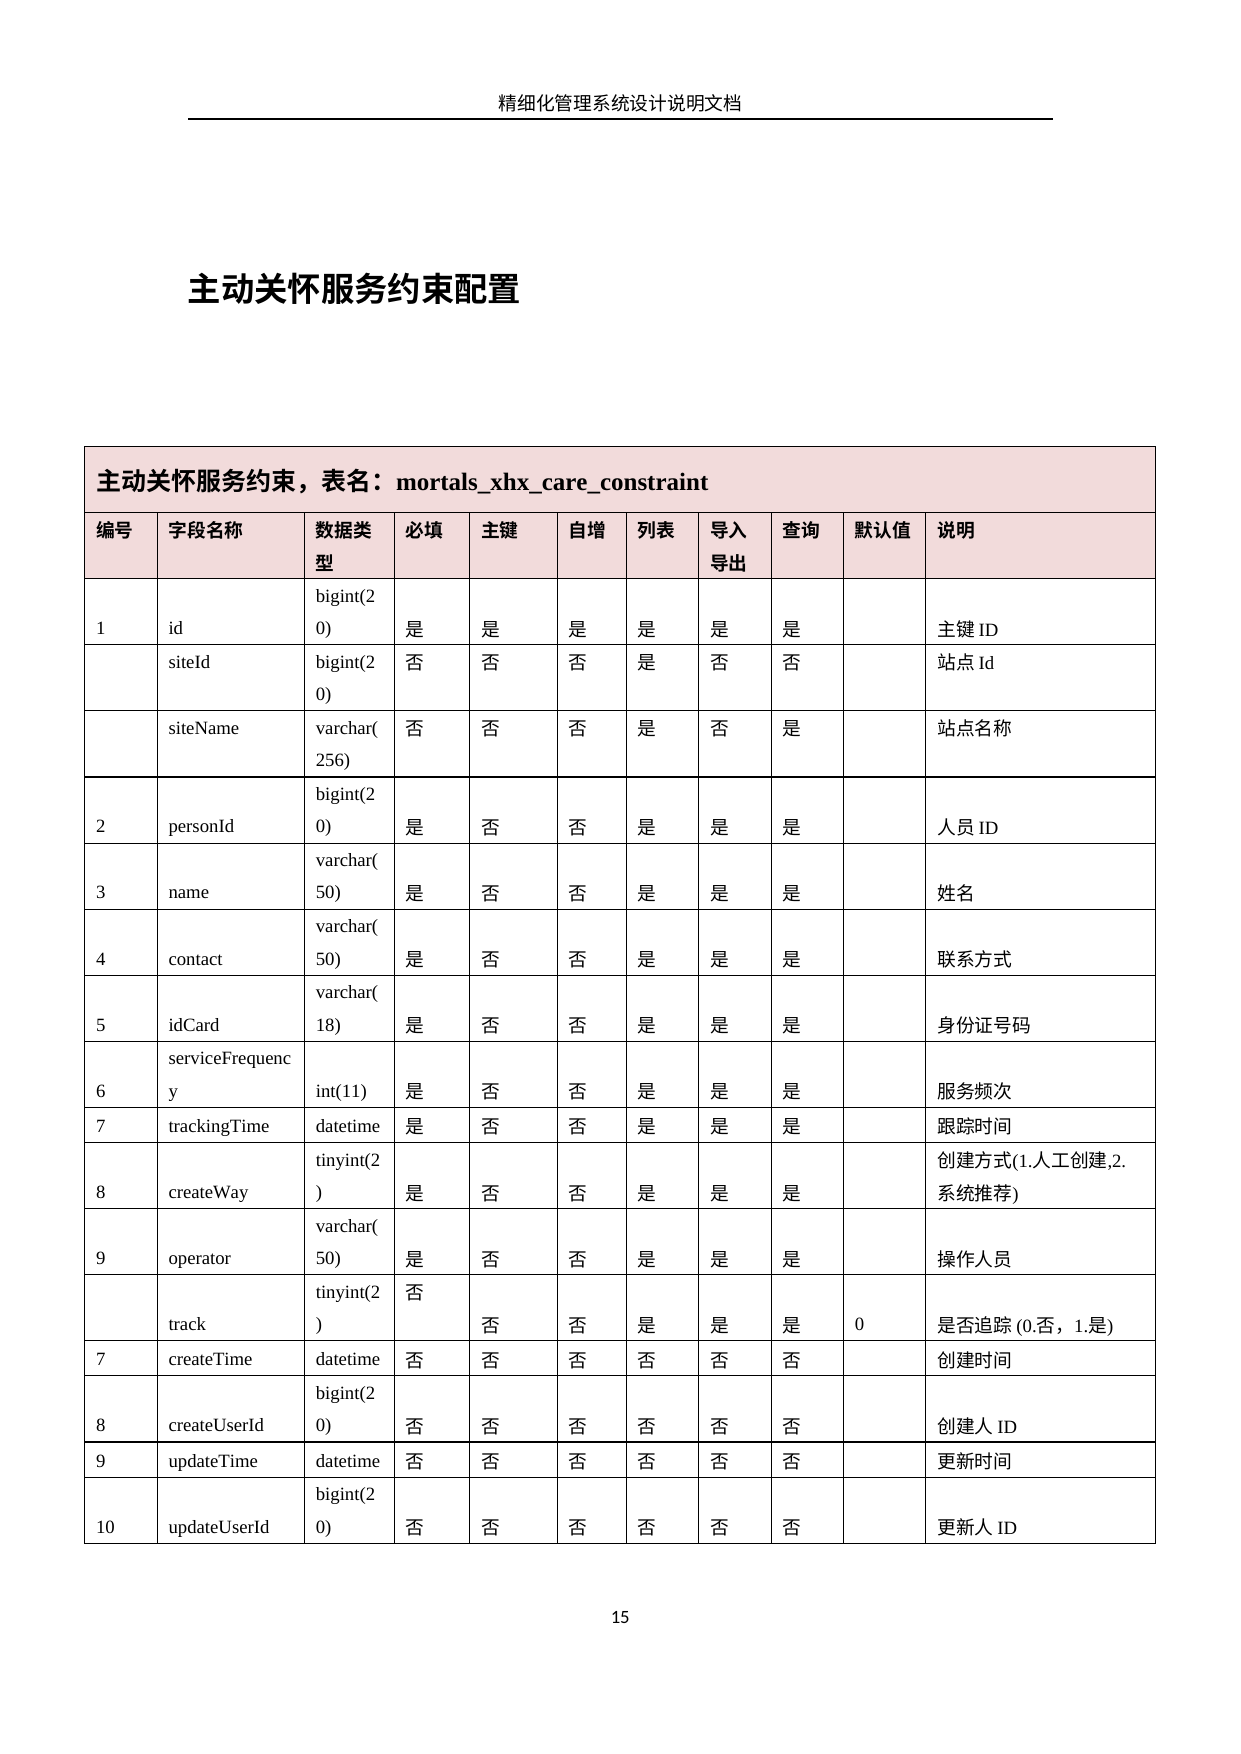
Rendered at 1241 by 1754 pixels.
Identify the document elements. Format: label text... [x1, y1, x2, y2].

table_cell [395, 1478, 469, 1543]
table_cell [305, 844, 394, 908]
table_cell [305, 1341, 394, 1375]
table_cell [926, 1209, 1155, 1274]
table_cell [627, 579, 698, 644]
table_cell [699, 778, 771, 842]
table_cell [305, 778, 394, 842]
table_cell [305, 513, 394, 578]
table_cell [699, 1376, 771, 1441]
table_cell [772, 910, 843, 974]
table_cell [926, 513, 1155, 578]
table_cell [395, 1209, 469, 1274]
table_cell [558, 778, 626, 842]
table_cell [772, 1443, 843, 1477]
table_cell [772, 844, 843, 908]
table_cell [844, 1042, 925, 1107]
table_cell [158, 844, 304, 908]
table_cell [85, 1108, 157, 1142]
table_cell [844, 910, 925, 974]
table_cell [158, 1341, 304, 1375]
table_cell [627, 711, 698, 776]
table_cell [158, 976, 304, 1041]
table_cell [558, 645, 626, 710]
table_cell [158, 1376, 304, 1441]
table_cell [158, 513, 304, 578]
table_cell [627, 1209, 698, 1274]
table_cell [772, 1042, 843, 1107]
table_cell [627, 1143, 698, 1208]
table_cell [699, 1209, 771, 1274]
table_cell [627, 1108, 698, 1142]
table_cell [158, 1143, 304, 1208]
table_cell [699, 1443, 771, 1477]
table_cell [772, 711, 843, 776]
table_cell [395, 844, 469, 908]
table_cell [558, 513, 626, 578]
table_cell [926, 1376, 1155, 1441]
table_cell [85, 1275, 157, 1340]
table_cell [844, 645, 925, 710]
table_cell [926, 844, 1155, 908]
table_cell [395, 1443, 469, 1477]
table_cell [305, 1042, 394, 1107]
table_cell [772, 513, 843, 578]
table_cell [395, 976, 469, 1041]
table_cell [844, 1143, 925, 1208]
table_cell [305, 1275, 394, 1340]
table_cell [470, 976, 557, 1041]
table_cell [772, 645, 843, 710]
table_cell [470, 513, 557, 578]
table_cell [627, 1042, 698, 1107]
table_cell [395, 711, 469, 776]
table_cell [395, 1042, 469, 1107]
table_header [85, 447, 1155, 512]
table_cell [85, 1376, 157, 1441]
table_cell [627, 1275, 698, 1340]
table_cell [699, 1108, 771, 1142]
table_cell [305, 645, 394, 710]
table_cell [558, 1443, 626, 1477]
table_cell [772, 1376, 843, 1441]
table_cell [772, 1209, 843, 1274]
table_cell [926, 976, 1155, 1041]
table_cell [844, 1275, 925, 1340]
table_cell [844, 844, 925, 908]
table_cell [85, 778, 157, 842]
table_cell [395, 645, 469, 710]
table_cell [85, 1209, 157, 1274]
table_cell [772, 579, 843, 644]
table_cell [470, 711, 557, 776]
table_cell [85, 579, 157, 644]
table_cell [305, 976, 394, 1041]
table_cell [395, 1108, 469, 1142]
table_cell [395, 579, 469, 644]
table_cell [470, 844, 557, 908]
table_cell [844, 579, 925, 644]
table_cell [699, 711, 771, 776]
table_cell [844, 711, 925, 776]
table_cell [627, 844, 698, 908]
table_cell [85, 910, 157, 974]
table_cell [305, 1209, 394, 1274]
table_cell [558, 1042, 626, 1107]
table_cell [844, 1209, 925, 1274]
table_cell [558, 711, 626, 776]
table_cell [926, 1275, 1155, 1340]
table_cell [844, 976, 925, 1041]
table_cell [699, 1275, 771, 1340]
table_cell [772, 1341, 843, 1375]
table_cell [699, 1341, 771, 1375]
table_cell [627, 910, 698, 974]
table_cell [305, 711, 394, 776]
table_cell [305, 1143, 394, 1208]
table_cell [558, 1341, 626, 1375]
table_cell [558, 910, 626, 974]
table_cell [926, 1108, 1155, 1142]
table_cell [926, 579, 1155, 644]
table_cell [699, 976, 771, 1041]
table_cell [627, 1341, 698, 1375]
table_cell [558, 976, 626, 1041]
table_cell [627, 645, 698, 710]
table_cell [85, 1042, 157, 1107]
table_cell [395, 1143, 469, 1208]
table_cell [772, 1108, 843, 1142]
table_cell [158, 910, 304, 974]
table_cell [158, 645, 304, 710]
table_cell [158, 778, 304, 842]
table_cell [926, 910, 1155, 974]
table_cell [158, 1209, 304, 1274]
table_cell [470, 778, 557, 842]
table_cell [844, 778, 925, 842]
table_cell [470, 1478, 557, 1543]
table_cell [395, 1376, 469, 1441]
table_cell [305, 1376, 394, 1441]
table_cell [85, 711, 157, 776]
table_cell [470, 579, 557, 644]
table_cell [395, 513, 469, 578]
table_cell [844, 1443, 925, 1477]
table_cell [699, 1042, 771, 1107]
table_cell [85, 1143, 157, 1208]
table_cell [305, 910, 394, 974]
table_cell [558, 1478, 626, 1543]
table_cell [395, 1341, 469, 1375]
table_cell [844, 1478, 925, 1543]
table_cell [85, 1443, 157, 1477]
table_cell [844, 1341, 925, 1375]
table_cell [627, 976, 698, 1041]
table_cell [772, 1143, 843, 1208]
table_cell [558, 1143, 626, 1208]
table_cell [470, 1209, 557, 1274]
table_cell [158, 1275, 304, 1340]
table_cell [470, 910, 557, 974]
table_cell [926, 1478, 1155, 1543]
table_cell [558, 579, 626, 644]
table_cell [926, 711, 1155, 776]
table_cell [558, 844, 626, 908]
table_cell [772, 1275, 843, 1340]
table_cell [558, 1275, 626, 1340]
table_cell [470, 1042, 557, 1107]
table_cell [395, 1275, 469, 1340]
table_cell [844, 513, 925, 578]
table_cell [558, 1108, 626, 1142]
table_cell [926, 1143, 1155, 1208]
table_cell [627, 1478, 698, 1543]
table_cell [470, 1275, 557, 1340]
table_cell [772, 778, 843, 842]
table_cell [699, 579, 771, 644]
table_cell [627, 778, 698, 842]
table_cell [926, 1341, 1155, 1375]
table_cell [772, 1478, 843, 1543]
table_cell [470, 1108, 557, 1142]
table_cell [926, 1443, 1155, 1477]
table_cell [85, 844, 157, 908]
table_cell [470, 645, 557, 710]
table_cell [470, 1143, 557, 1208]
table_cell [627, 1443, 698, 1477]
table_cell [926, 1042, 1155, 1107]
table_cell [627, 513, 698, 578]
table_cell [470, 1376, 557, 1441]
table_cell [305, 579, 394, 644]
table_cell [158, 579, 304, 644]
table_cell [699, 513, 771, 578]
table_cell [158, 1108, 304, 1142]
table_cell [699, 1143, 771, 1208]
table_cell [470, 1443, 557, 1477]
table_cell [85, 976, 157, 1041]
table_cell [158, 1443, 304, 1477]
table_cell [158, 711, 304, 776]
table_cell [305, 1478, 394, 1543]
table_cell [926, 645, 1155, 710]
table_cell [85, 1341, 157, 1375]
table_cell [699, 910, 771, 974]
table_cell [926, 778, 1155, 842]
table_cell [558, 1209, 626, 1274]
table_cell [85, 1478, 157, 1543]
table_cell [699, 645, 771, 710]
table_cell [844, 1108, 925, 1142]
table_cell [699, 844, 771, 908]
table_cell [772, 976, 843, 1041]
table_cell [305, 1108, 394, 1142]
subtitle 主动关怀服务约束配置 [187, 254, 1053, 319]
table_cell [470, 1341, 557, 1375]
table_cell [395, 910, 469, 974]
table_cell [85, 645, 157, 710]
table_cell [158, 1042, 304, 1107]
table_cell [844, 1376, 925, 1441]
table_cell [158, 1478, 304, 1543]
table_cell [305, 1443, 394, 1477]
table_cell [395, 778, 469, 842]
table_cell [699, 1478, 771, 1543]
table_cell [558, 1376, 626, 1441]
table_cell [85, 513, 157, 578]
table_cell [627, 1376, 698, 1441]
